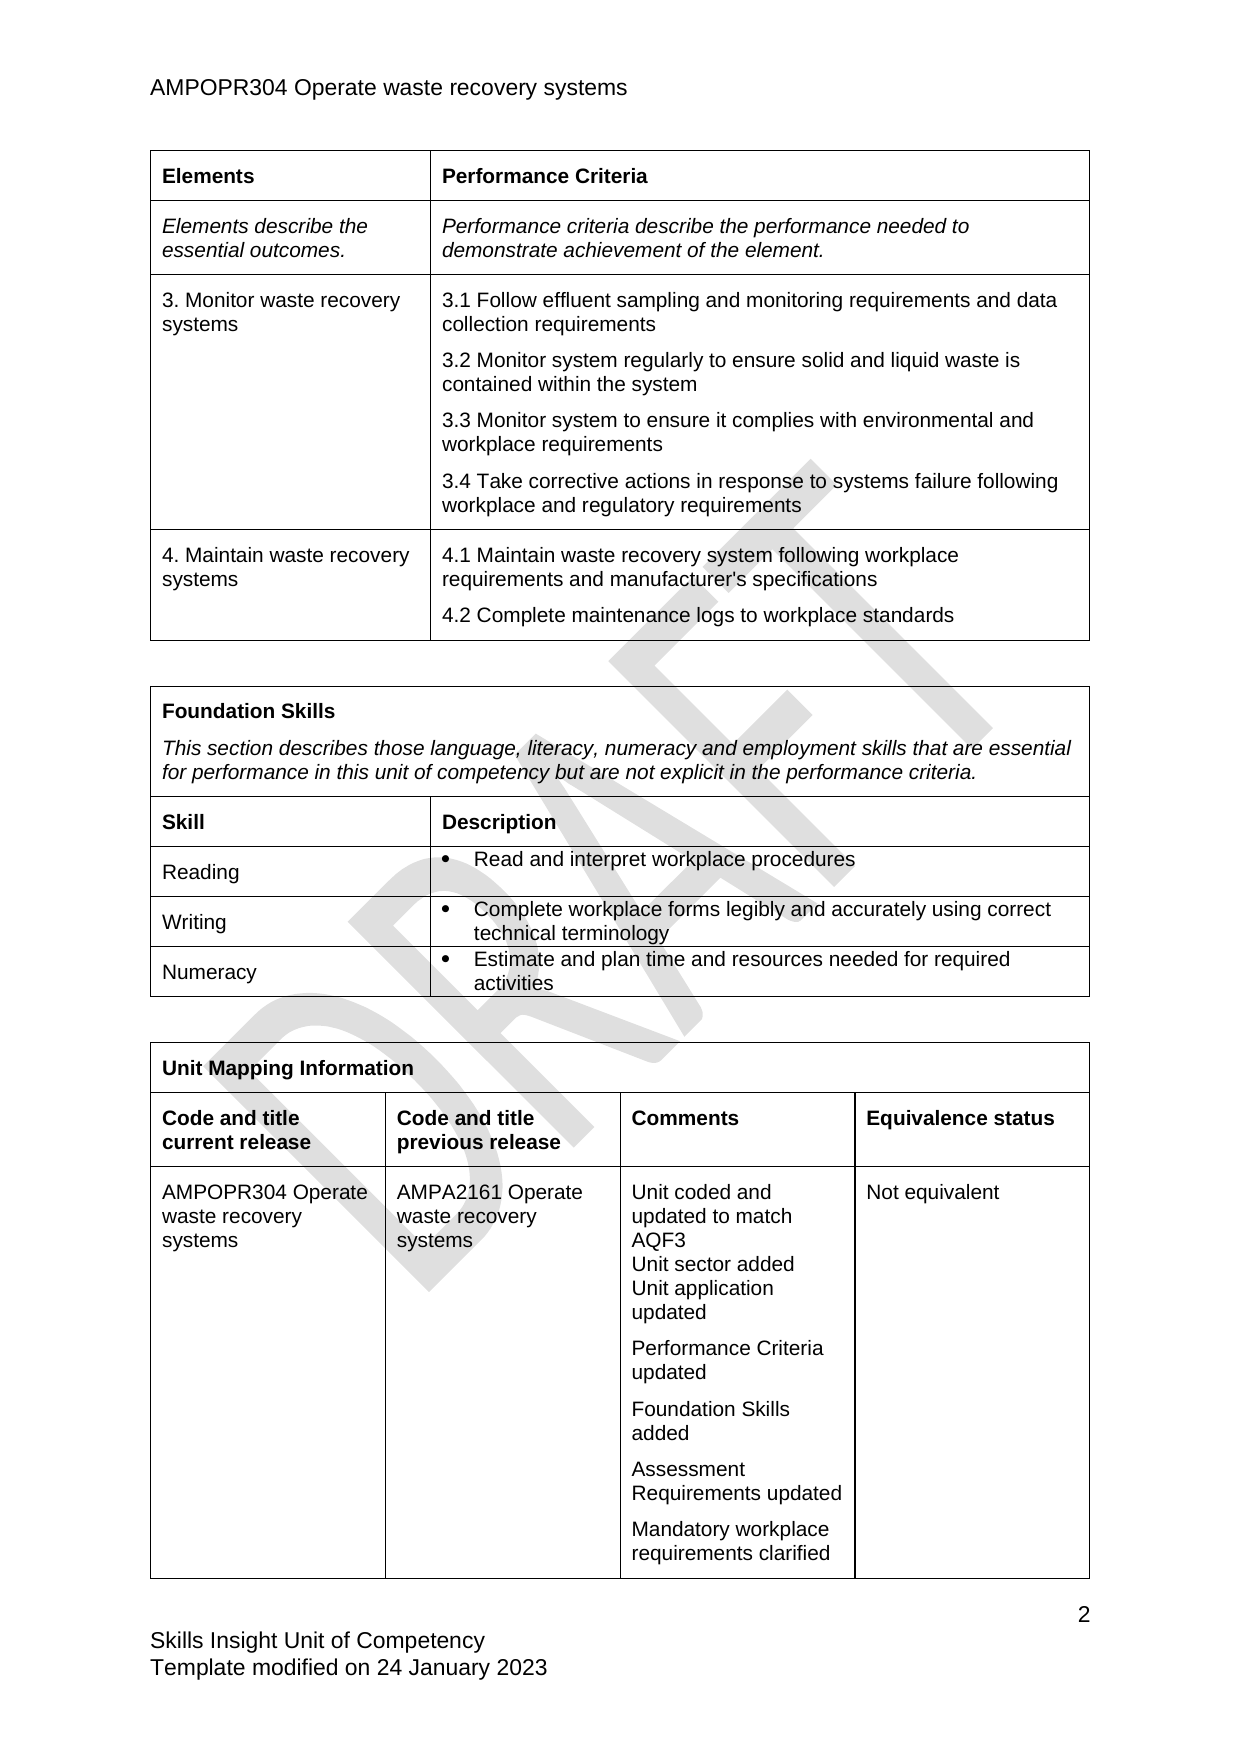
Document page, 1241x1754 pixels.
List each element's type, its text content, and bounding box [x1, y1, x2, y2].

table_cell 3. Monitor waste recovery systems [151, 275, 430, 529]
table_cell 4.1 Maintain waste recovery system following workplace requirements and manufacturer's specifications 4.2 Complete maintenance logs to workplace standards [431, 530, 1089, 639]
table_cell Code and title previous release [386, 1093, 620, 1166]
table_cell Numeracy [151, 947, 430, 996]
table_header Performance Criteria [431, 151, 1089, 200]
table_cell Performance criteria describe the performance needed to demonstrate achievement of the element. [431, 201, 1089, 274]
table_cell Description [431, 797, 1089, 846]
table_header Elements [151, 151, 430, 200]
table_cell 4. Maintain waste recovery systems [151, 530, 430, 639]
table_cell Unit coded and updated to match AQF3 Unit sector added Unit application updated Performance Criteria updated Foundation Skills added Assessment Requirements updated Mandatory workplace requirements clarified [621, 1167, 854, 1578]
table_cell Estimate and plan time and resources needed for required activities [431, 947, 1089, 996]
table_cell Elements describe the essential outcomes. [151, 201, 430, 274]
table_cell 3.1 Follow effluent sampling and monitoring requirements and data collection requirements 3.2 Monitor system regularly to ensure solid and liquid waste is contained within the system 3.3 Monitor system to ensure it complies with environmental and workplace requirements 3.4 Take corrective actions in response to systems failure following workplace and regulatory requirements [431, 275, 1089, 529]
table_cell Code and title current release [151, 1093, 385, 1166]
table_cell Read and interpret workplace procedures [431, 847, 1089, 896]
table_cell AMPOPR304 Operate waste recovery systems [151, 1167, 385, 1578]
table_cell AMPA2161 Operate waste recovery systems [386, 1167, 620, 1578]
table_cell Reading [151, 847, 430, 896]
table_cell Writing [151, 897, 430, 946]
table_cell Complete workplace forms legibly and accurately using correct technical terminology [431, 897, 1089, 946]
table_header Unit Mapping Information [151, 1043, 1089, 1092]
table_cell Comments [621, 1093, 854, 1166]
table_cell Equivalence status [856, 1093, 1089, 1166]
table_header Foundation Skills This section describes those language, literacy, numeracy and employment skills that are essential for performance in this unit of competency but are not explicit in the performance criteria. [151, 687, 1089, 796]
table_cell Skill [151, 797, 430, 846]
table_cell Not equivalent [856, 1167, 1089, 1578]
